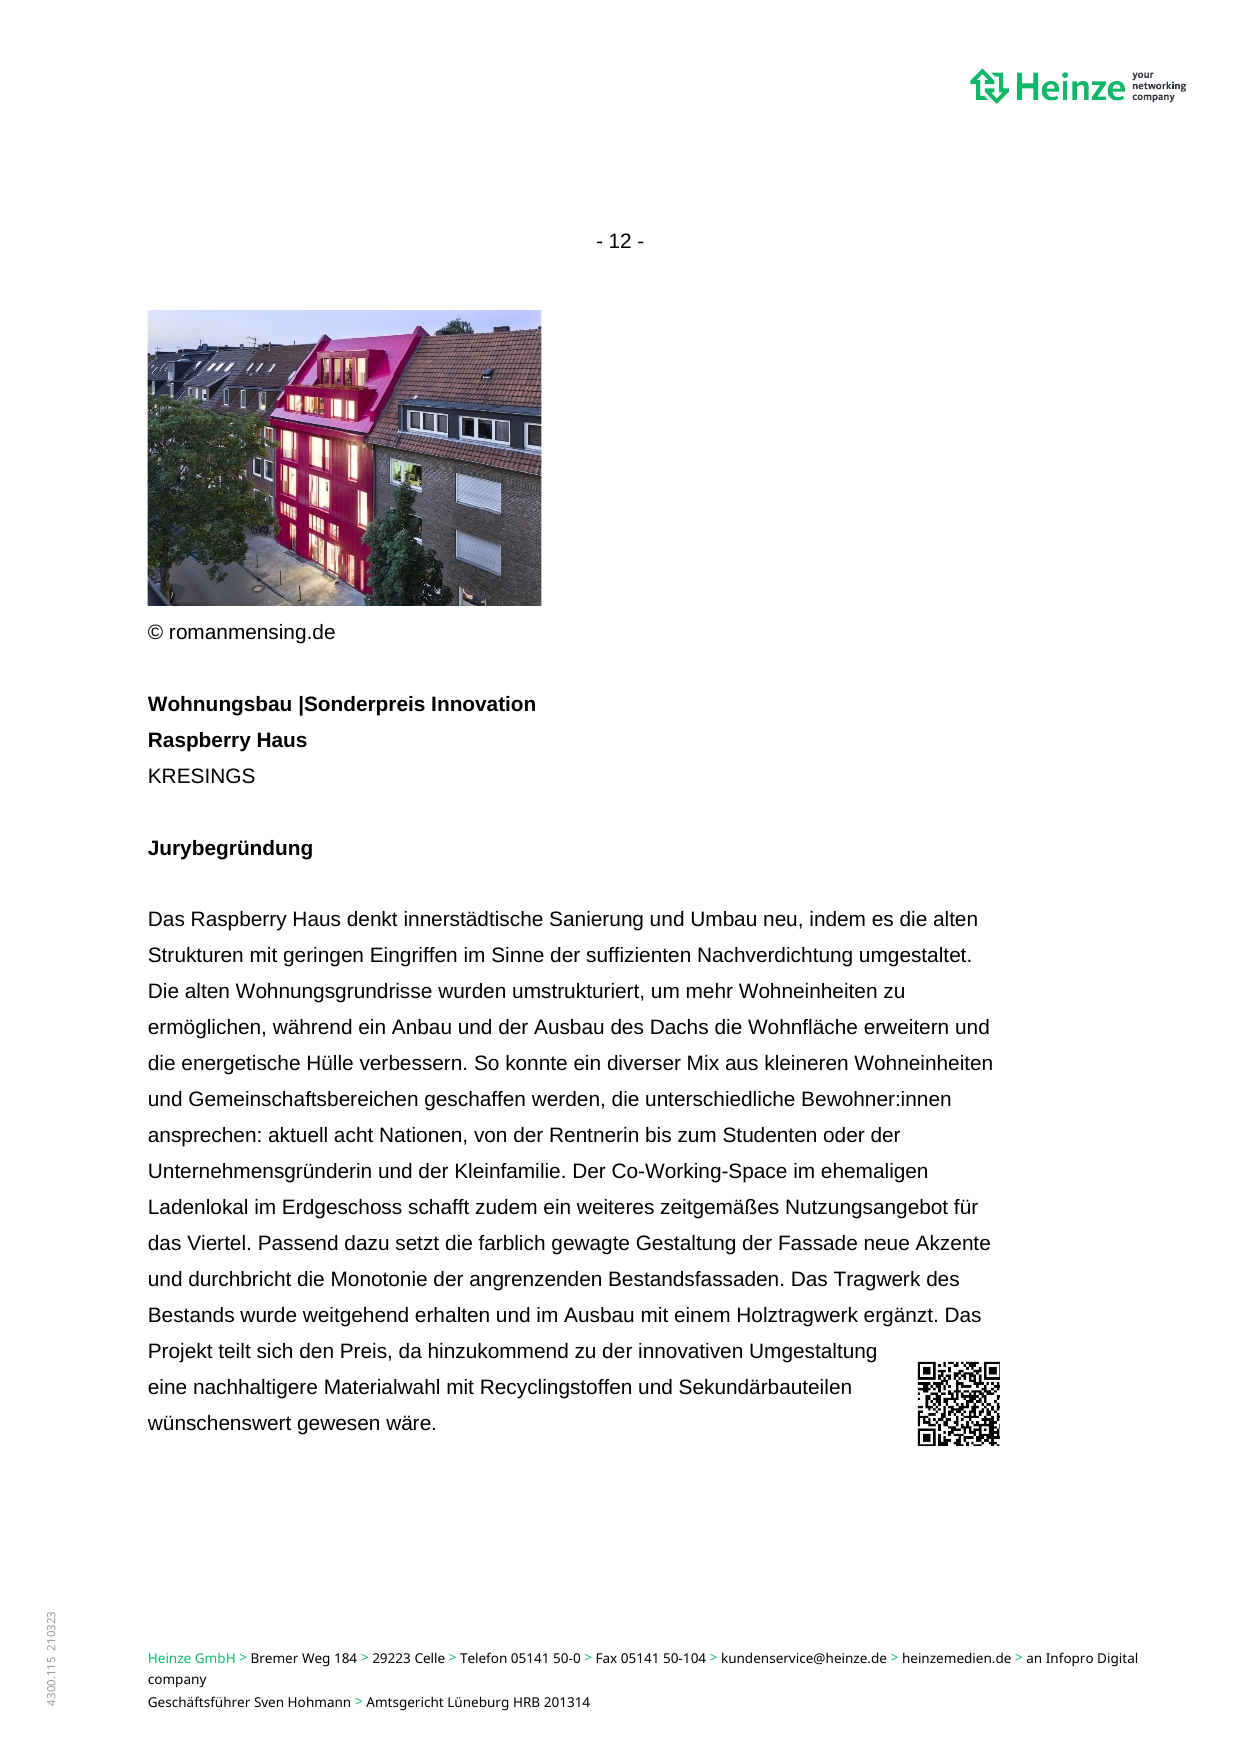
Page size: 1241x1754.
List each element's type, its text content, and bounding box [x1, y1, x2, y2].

text Wohnungsbau |Sonderpreis Innovation [148, 692, 1004, 716]
text © romanmensing.de [148, 620, 1004, 644]
text Jurybegründung [148, 835, 1004, 859]
text Raspberry Haus KRESINGS [148, 728, 1004, 787]
picture [915, 1360, 1000, 1444]
picture [147, 310, 542, 606]
text Das Raspberry Haus denkt innerstädtische Sanierung und Umbau neu, indem es die alten Strukturen mit geringen Eingriffen im Sinne der suffizienten Nachverdichtung umgestaltet. Die alten Wohnungsgrundrisse wurden umstrukturiert, um mehr Wohneinheiten zu ermöglichen, während ein Anbau und der Ausbau des Dachs die Wohnfläche erweitern und die energetische Hülle verbessern. So konnte ein diverser Mix aus kleineren Wohneinheiten und Gemeinschaftsbereichen geschaffen werden, die unterschiedliche Bewohner:innen ansprechen: aktuell acht Nationen, von der Rentnerin bis zum Studenten oder der Unternehmensgründerin und der Kleinfamilie. Der Co-Working-Space im ehemaligen Ladenlokal im Erdgeschoss schafft zudem ein weiteres zeitgemäßes Nutzungsangebot für das Viertel. Passend dazu setzt die farblich gewagte Gestaltung der Fassade neue Akzente und durchbricht die Monotonie der angrenzenden Bestandsfassaden. Das Tragwerk des Bestands wurde weitgehend erhalten und im Ausbau mit einem Holztragwerk ergänzt. Das Projekt teilt sich den Preis, da hinzukommend zu der innovativen Umgestaltung eine nachhaltigere Materialwahl mit Recyclingstoffen und Sekundärbauteilen wünschenswert gewesen wäre. [148, 907, 1004, 1434]
